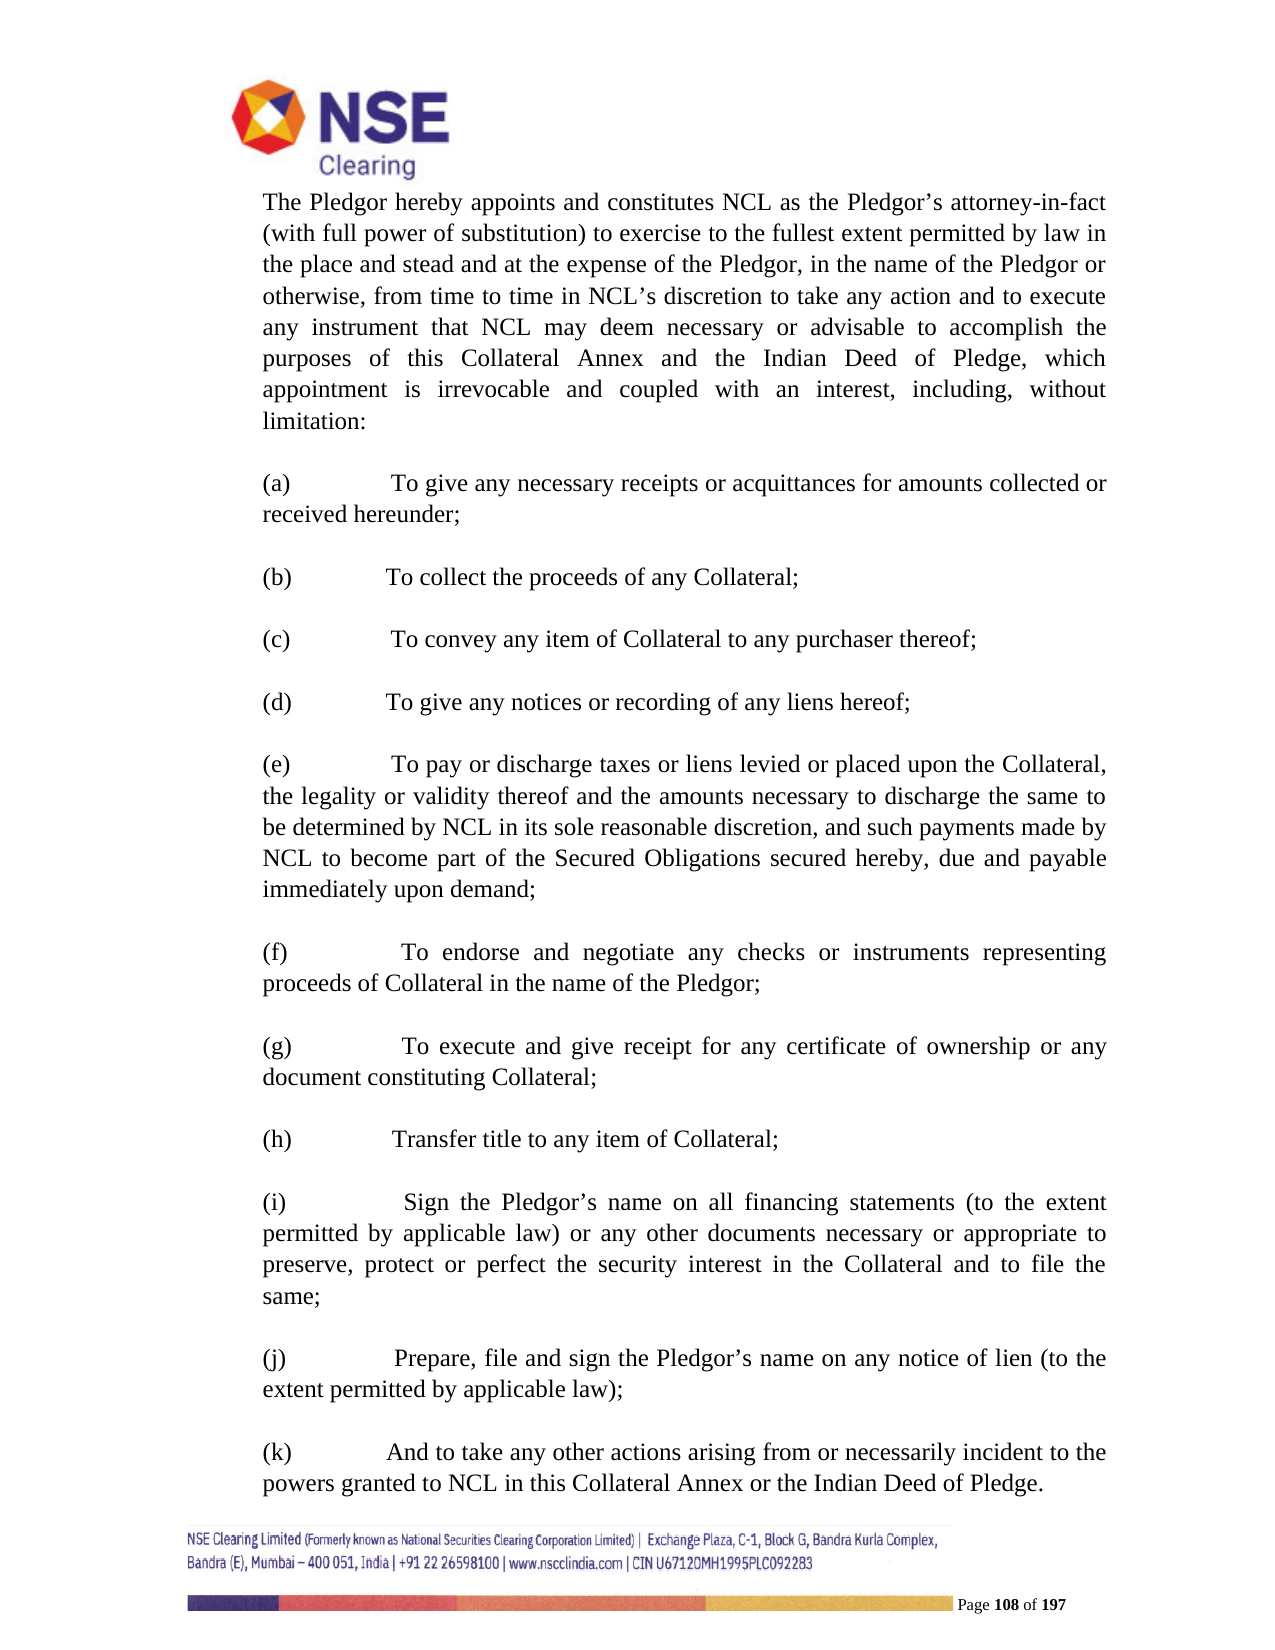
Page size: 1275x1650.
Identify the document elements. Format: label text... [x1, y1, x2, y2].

text (j) Prepare, file and sign the Pledgor’s name on any notice of lien (to the extent permitted by applicable law); [262, 1341, 1107, 1403]
text The Pledgor hereby appoints and constitutes NCL as the Pledgor’s attorney-in-fact (with full power of substitution) to exercise to the fullest extent permitted by law in the place and stead and at the expense of the Pledgor, in the name of the Pledgor or otherwise, from time to time in NCL’s discretion to take any action and to execute any instrument that NCL may deem necessary or advisable to accomplish the purposes of this Collateral Annex and the Indian Deed of Pledge, which appointment is irrevocable and coupled with an interest, including, without limitation: [262, 184, 1107, 434]
text (g) To execute and give receipt for any certificate of ownership or any document constituting Collateral; [262, 1028, 1107, 1091]
text (d) To give any notices or recording of any liens hereof; [262, 684, 1107, 716]
picture [187, 75, 493, 185]
text (k) And to take any other actions arising from or necessarily incident to the powers granted to NCL in this Collateral Annex or the Indian Deed of Pledge. [262, 1434, 1107, 1497]
text (i) Sign the Pledgor’s name on all financing statements (to the extent permitted by applicable law) or any other documents necessary or appropriate to preserve, protect or perfect the security interest in the Collateral and to file the same; [262, 1184, 1107, 1309]
picture [187, 1525, 954, 1611]
text (b) To collect the proceeds of any Collateral; [262, 559, 1107, 591]
text (a) To give any necessary receipts or acquittances for amounts collected or received hereunder; [262, 466, 1107, 528]
text (f) To endorse and negotiate any checks or instruments representing proceeds of Collateral in the name of the Pledgor; [262, 934, 1107, 997]
text (h) Transfer title to any item of Collateral; [262, 1122, 1107, 1153]
text (e) To pay or discharge taxes or liens levied or placed upon the Collateral, the legality or validity thereof and the amounts necessary to discharge the same to be determined by NCL in its sole reasonable discretion, and such payments made by NCL to become part of the Secured Obligations secured hereby, due and payable immediately upon demand; [262, 747, 1107, 903]
text (c) To convey any item of Collateral to any purchaser thereof; [262, 622, 1107, 653]
